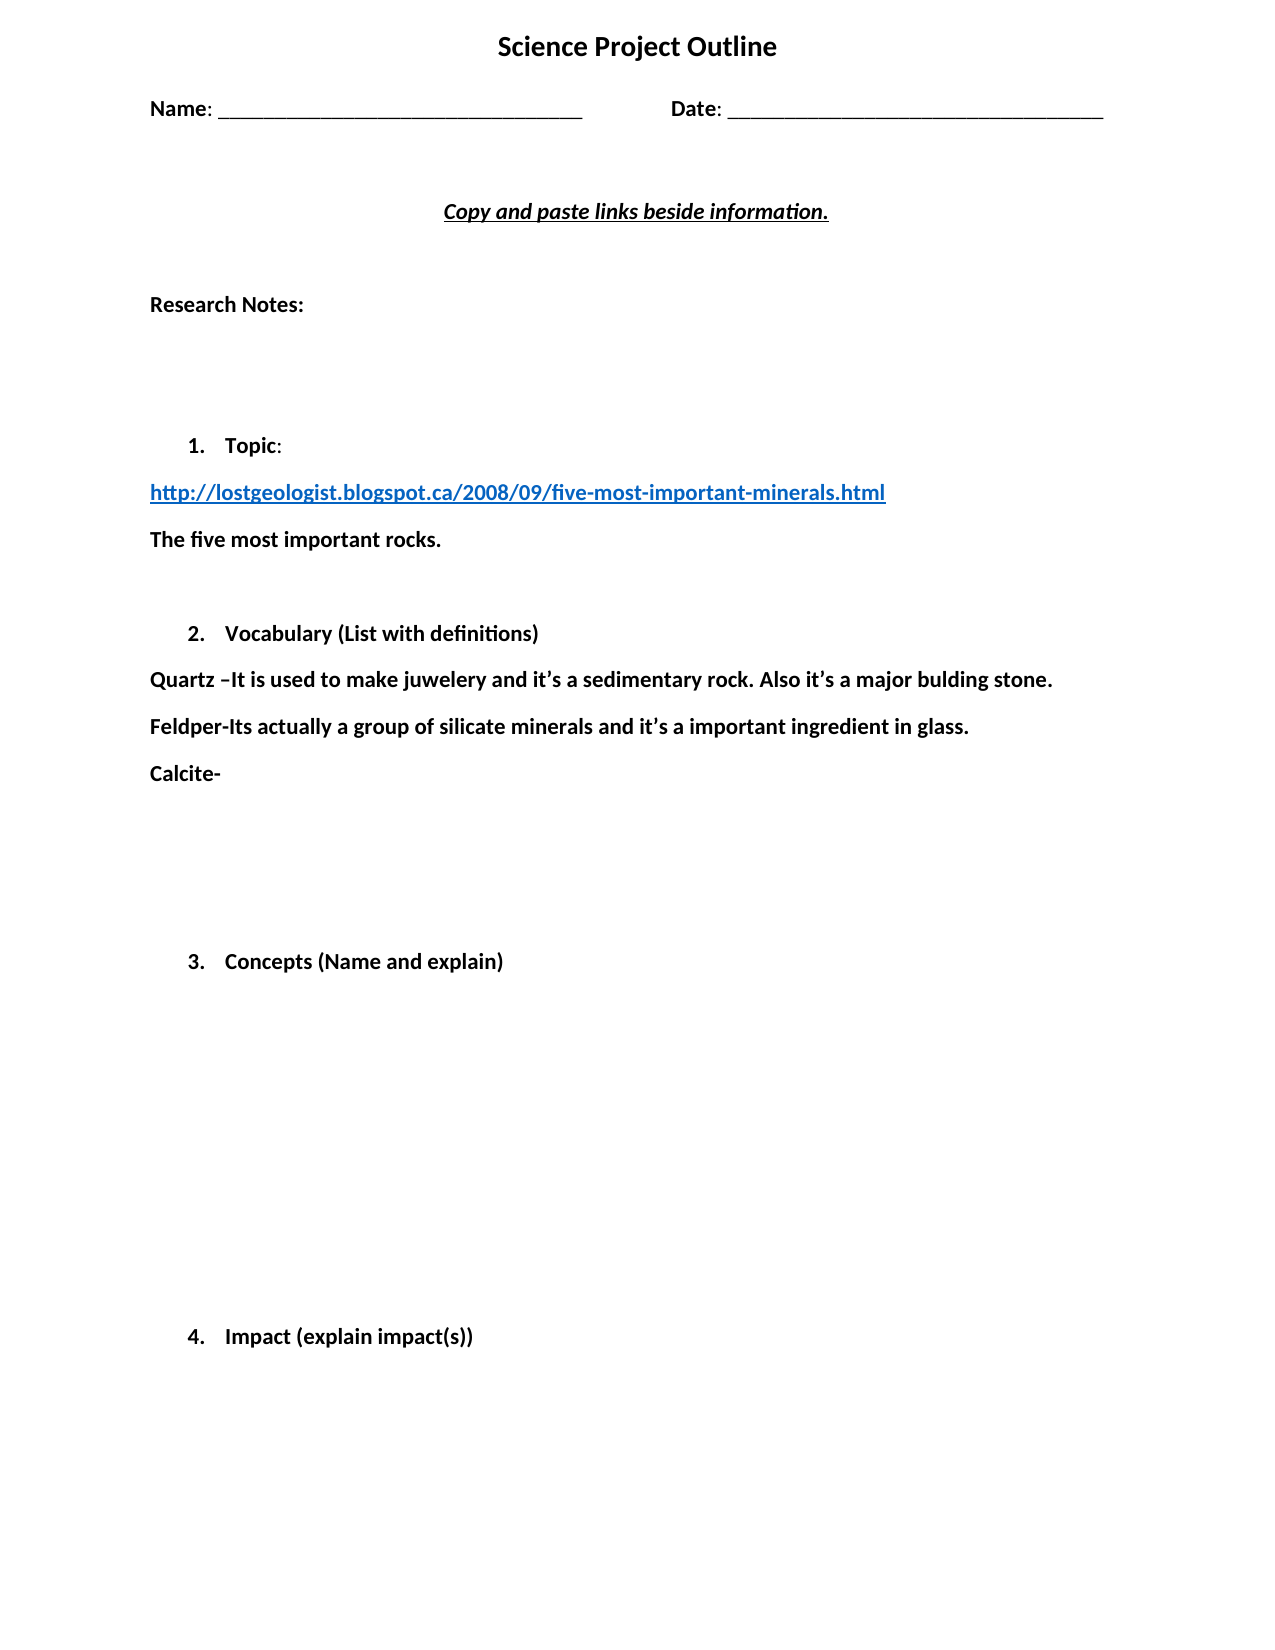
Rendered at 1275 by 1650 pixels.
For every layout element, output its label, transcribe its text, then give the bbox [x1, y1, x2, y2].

text Copy and paste links beside information. [150, 197, 1125, 225]
text Feldper-Its actually a group of silicate minerals and it’s a important ingredient in glass. [150, 712, 1125, 741]
list Vocabulary (List with definitions) [187, 619, 1125, 647]
text Calcite- [150, 759, 1125, 787]
text Quartz –It is used to make juwelery and it’s a sedimentary rock. Also it’s a major bulding stone. [150, 666, 1125, 694]
text Research Notes: [150, 291, 1125, 319]
text The five most important rocks. [150, 525, 1125, 553]
list Topic: [187, 431, 1125, 459]
text http://lostgeologist.blogspot.ca/2008/09/five-most-important-minerals.html [150, 478, 1125, 506]
list Impact (explain impact(s)) [187, 1322, 1125, 1350]
list Concepts (Name and explain) [187, 947, 1125, 975]
